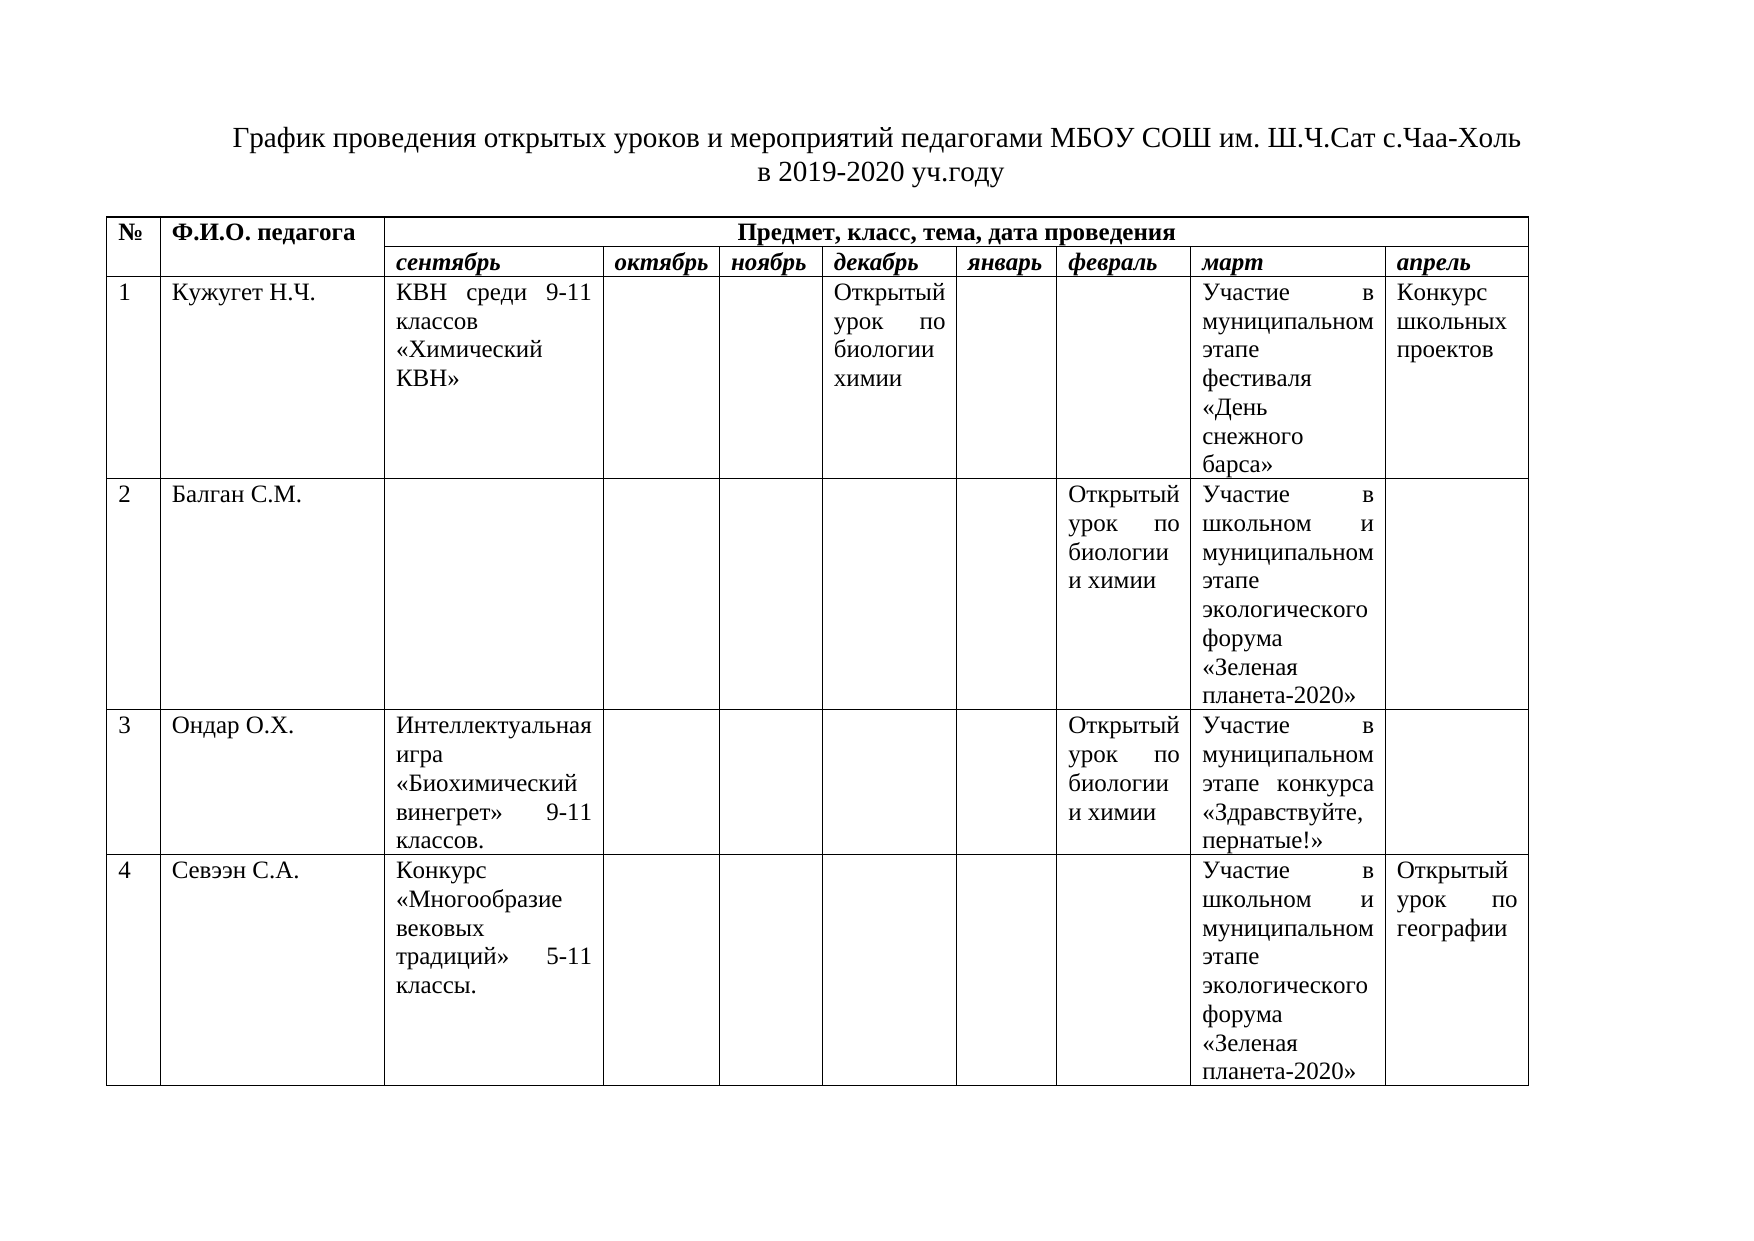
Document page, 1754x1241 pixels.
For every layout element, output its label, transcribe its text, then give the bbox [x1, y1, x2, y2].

table_cell [604, 277, 719, 478]
table_cell Интеллектуальная игра «Биохимический винегрет» 9-11 классов. [385, 710, 603, 854]
table_cell Участие в школьном и муниципальном этапе экологического форума «Зеленая планета-2020» [1191, 855, 1385, 1085]
table_cell Конкурс школьных проектов [1386, 277, 1528, 478]
table_cell сентябрь [385, 247, 603, 276]
table_cell [957, 277, 1056, 478]
table_cell Участие в муниципальном этапе конкурса «Здравствуйте, пернатые!» [1191, 710, 1385, 854]
table_cell ноябрь [720, 247, 822, 276]
text в 2019-2020 уч.году [118, 154, 1636, 188]
table_cell [604, 710, 719, 854]
table_cell [823, 479, 956, 709]
table_cell [720, 479, 822, 709]
table_cell Открытый урок по биологии и химии [1057, 710, 1190, 854]
table_cell [823, 855, 956, 1085]
table_cell Балган С.М. [161, 479, 384, 709]
table_cell [720, 710, 822, 854]
table_header № [107, 218, 160, 276]
table_cell Конкурс «Многообразие вековых традиций» 5-11 классы. [385, 855, 603, 1085]
table_cell [823, 710, 956, 854]
table_cell 2 [107, 479, 160, 709]
table_header Ф.И.О. педагога [161, 218, 384, 276]
table_cell [1057, 855, 1190, 1085]
table_cell Севээн С.А. [161, 855, 384, 1085]
table_cell 1 [107, 277, 160, 478]
table_cell декабрь [823, 247, 956, 276]
table_cell [1386, 710, 1528, 854]
table_cell Открытый урок по биологии и химии [1057, 479, 1190, 709]
table_cell [604, 479, 719, 709]
table_cell КВН среди 9-11 классов «Химический КВН» [385, 277, 603, 478]
table_cell апрель [1386, 247, 1528, 276]
table_cell [385, 479, 603, 709]
table_cell Открытый урок по биологии химии [823, 277, 956, 478]
table_cell октябрь [604, 247, 719, 276]
table_cell март [1191, 247, 1385, 276]
table_cell 3 [107, 710, 160, 854]
table_cell Ондар О.Х. [161, 710, 384, 854]
table_cell Кужугет Н.Ч. [161, 277, 384, 478]
table_cell Открытый урок по географии [1386, 855, 1528, 1085]
table_cell [720, 855, 822, 1085]
table_cell январь [957, 247, 1056, 276]
table_cell [604, 855, 719, 1085]
table_cell Участие в школьном и муниципальном этапе экологического форума «Зеленая планета-2020» [1191, 479, 1385, 709]
table_cell [1386, 479, 1528, 709]
table_header Предмет, класс, тема, дата проведения [385, 218, 1528, 246]
table_cell [957, 479, 1056, 709]
table_cell февраль [1057, 247, 1190, 276]
table_cell [957, 855, 1056, 1085]
table_cell Участие в муниципальном этапе фестиваля «День снежного барса» [1191, 277, 1385, 478]
table_cell [957, 710, 1056, 854]
table_cell [1057, 277, 1190, 478]
text График проведения открытых уроков и мероприятий педагогами МБОУ СОШ им. Ш.Ч.Сат с.Чаа-Холь [118, 121, 1636, 154]
table_cell 4 [107, 855, 160, 1085]
table_cell [720, 277, 822, 478]
